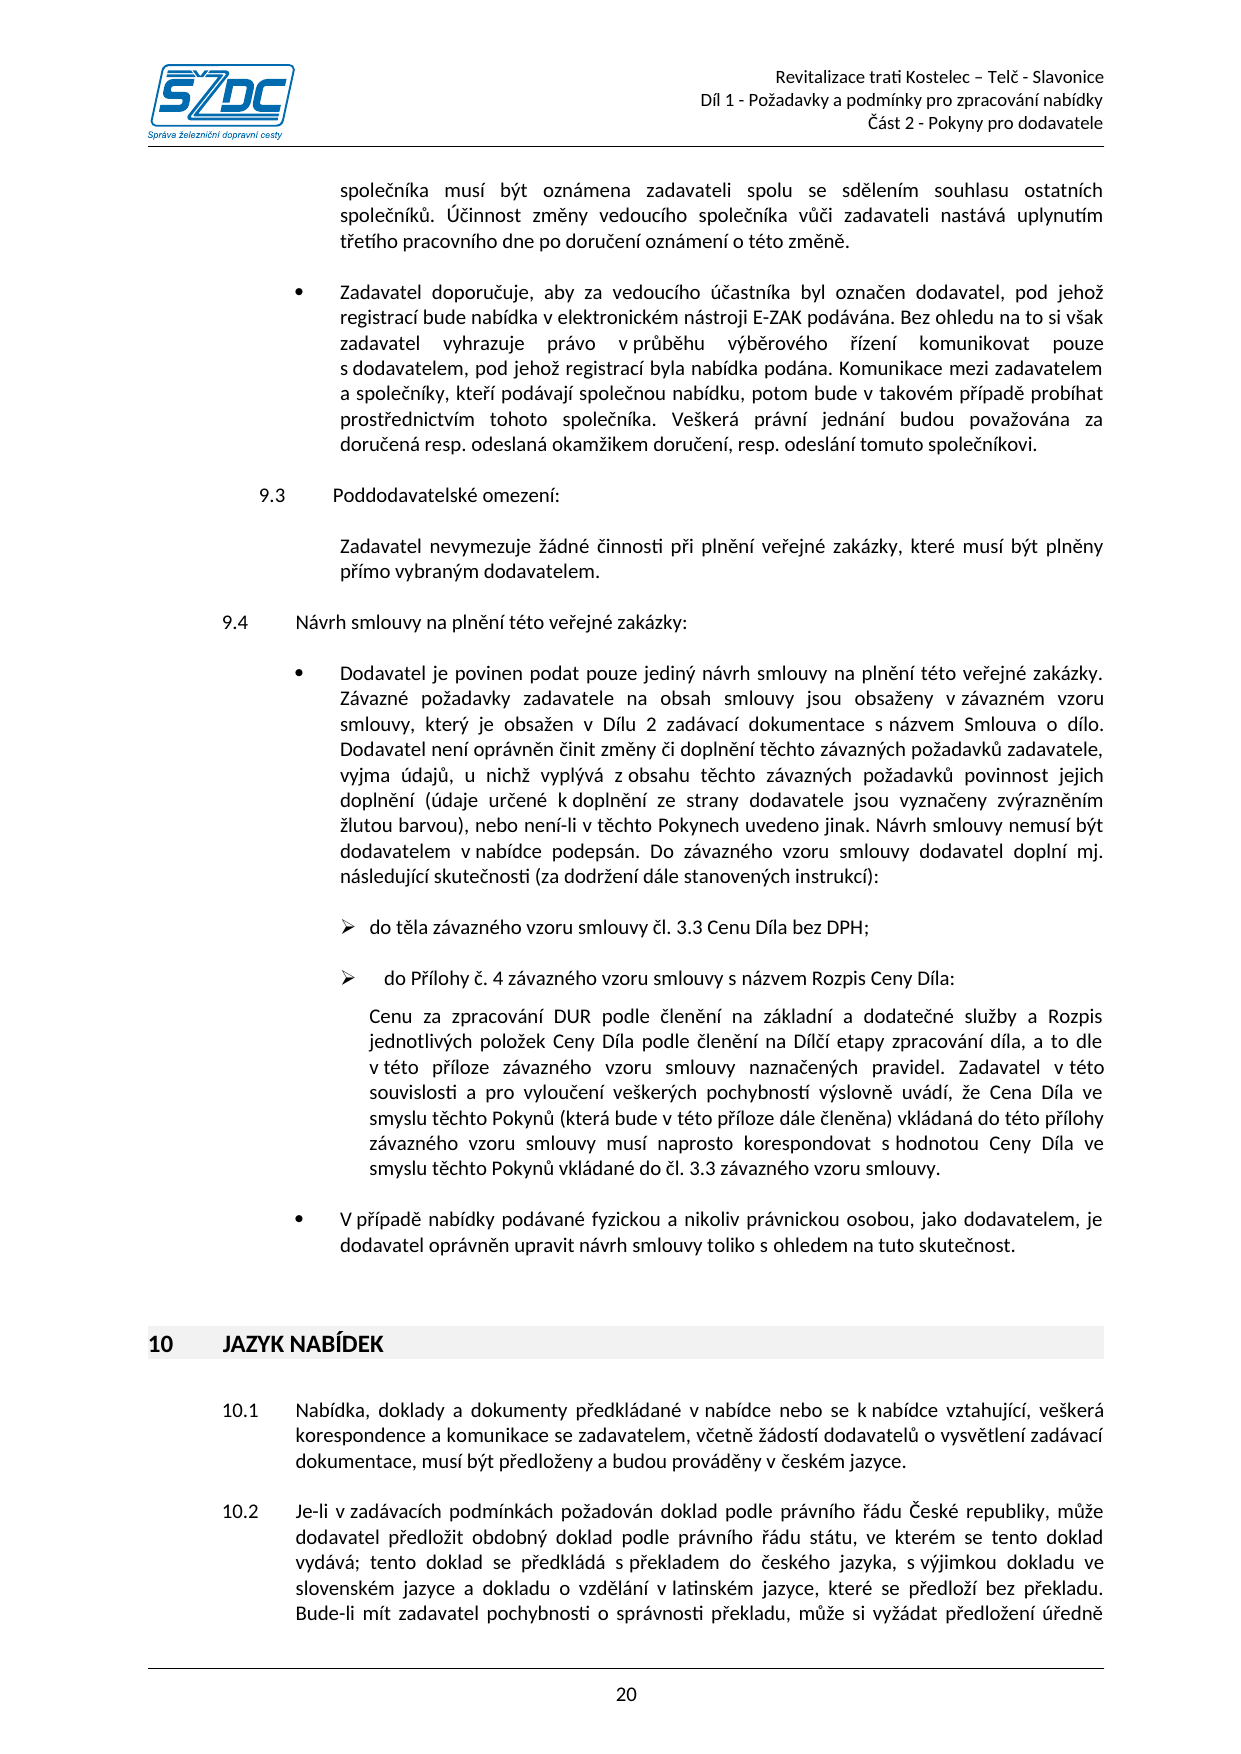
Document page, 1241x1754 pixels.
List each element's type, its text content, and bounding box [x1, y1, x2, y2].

list Poddodavatelské omezení: [259, 482, 1104, 508]
list do těla závazného vzoru smlouvy čl. 3.3 Cenu Díla bez DPH; [340, 914, 1104, 940]
list Nabídka, doklady a dokumenty předkládané v nabídce nebo se k nabídce vztahující, veškerá korespondence a komunikace se zadavatelem, včetně žádostí dodavatelů o vysvětlení zadávací dokumentace, musí být předloženy a budou prováděny v českém jazyce. [222, 1397, 1104, 1473]
text Zadavatel nevymezuje žádné činnosti při plnění veřejné zakázky, které musí být plněny přímo vybraným dodavatelem. [340, 533, 1104, 584]
list do Přílohy č. 4 závazného vzoru smlouvy s názvem Rozpis Ceny Díla: [340, 965, 1104, 991]
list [295, 177, 1104, 253]
list Dodavatel je povinen podat pouze jediný návrh smlouvy na plnění této veřejné zakázky. Závazné požadavky zadavatele na obsah smlouvy jsou obsaženy v závazném vzoru smlouvy, který je obsažen v Dílu 2 zadávací dokumentace s názvem Smlouva o dílo. Dodavatel není oprávněn činit změny či doplnění těchto závazných požadavků zadavatele, vyjma údajů, u nichž vyplývá z obsahu těchto závazných požadavků povinnost jejich doplnění (údaje určené k doplnění ze strany dodavatele jsou vyznačeny zvýrazněním žlutou barvou), nebo není-li v těchto Pokynech uvedeno jinak. Návrh smlouvy nemusí být dodavatelem v nabídce podepsán. Do závazného vzoru smlouvy dodavatel doplní mj. následující skutečnosti (za dodržení dále stanovených instrukcí): [295, 660, 1104, 889]
text Cenu za zpracování DUR podle členění na základní a dodatečné služby a Rozpis jednotlivých položek Ceny Díla podle členění na Dílčí etapy zpracování díla, a to dle v této příloze závazného vzoru smlouvy naznačených pravidel. Zadavatel v této souvislosti a pro vyloučení veškerých pochybností výslovně uvádí, že Cena Díla ve smyslu těchto Pokynů (která bude v této příloze dále členěna) vkládaná do této přílohy závazného vzoru smlouvy musí naprosto korespondovat s hodnotou Ceny Díla ve smyslu těchto Pokynů vkládané do čl. 3.3 závazného vzoru smlouvy. [369, 1003, 1104, 1181]
subtitle JAZYK NABÍDEK [148, 1326, 1104, 1359]
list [222, 1499, 1104, 1626]
list V případě nabídky podávané fyzickou a nikoliv právnickou osobou, jako dodavatelem, je dodavatel oprávněn upravit návrh smlouvy toliko s ohledem na tuto skutečnost. [295, 1206, 1104, 1257]
list Zadavatel doporučuje, aby za vedoucího účastníka byl označen dodavatel, pod jehož registrací bude nabídka v elektronickém nástroji E-ZAK podávána. Bez ohledu na to si však zadavatel vyhrazuje právo v průběhu výběrového řízení komunikovat pouze s dodavatelem, pod jehož registrací byla nabídka podána. Komunikace mezi zadavatelem a společníky, kteří podávají společnou nabídku, potom bude v takovém případě probíhat prostřednictvím tohoto společníka. Veškerá právní jednání budou považována za doručená resp. odeslaná okamžikem doručení, resp. odeslání tomuto společníkovi. [295, 279, 1104, 457]
list Návrh smlouvy na plnění této veřejné zakázky: [222, 609, 1104, 635]
